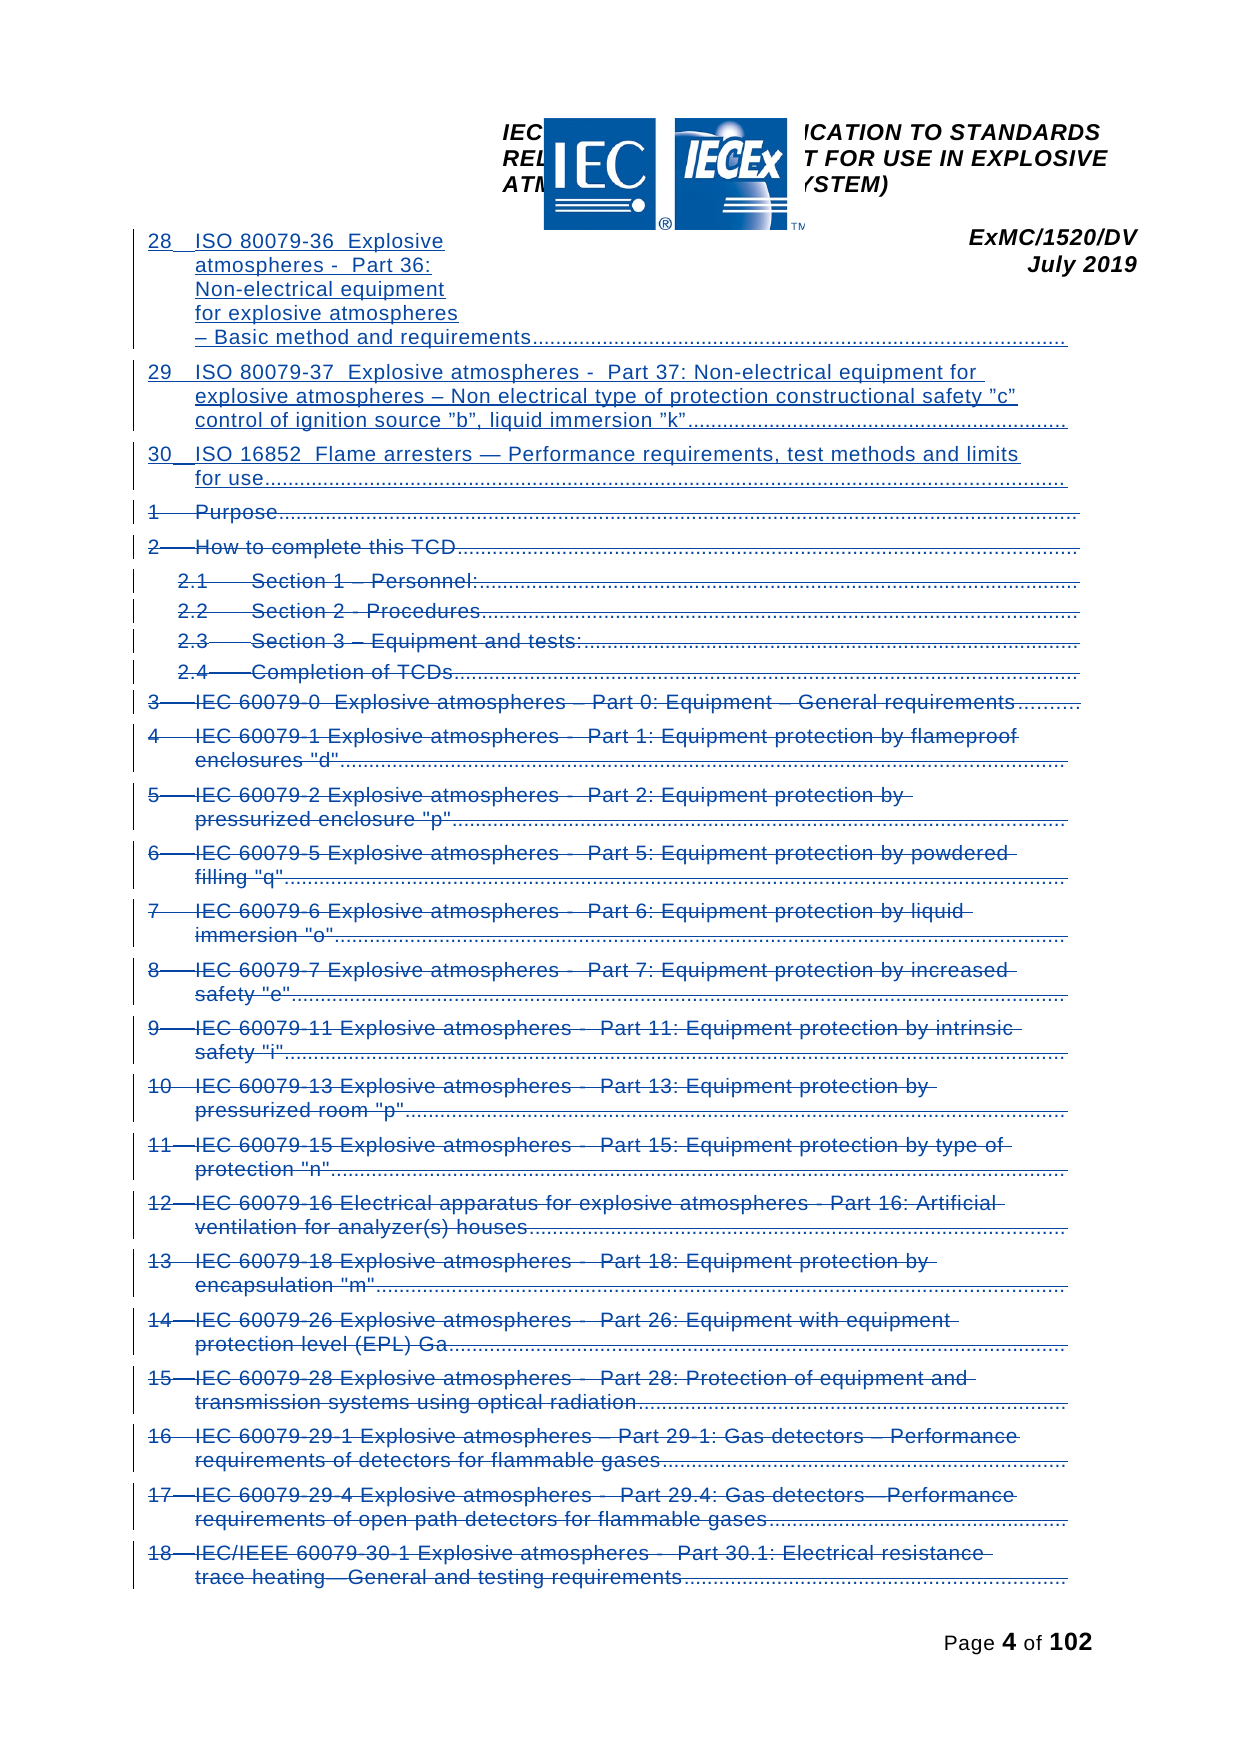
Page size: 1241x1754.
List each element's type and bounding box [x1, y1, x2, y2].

picture [543, 118, 805, 230]
